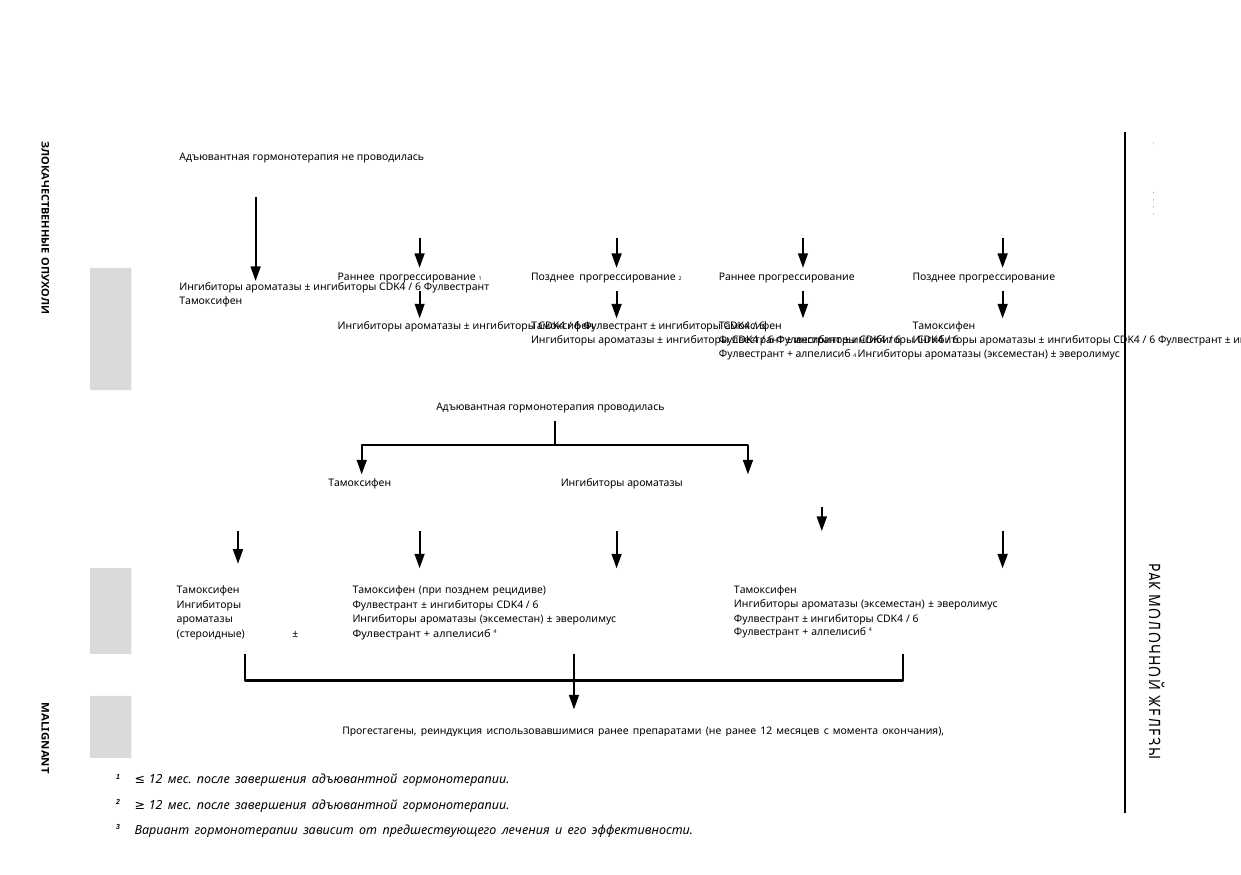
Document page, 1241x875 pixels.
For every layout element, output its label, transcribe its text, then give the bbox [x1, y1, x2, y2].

text 2 ≥ 12 мес. после завершения адъювантной гормонотерапии. [116, 796, 1092, 813]
text 3 Вариант гормонотерапии зависит от предшествующего лечения и его эффективности. [116, 821, 1092, 838]
text 1 ≤ 12 мес. после завершения адъювантной гормонотерапии. [116, 771, 1092, 788]
